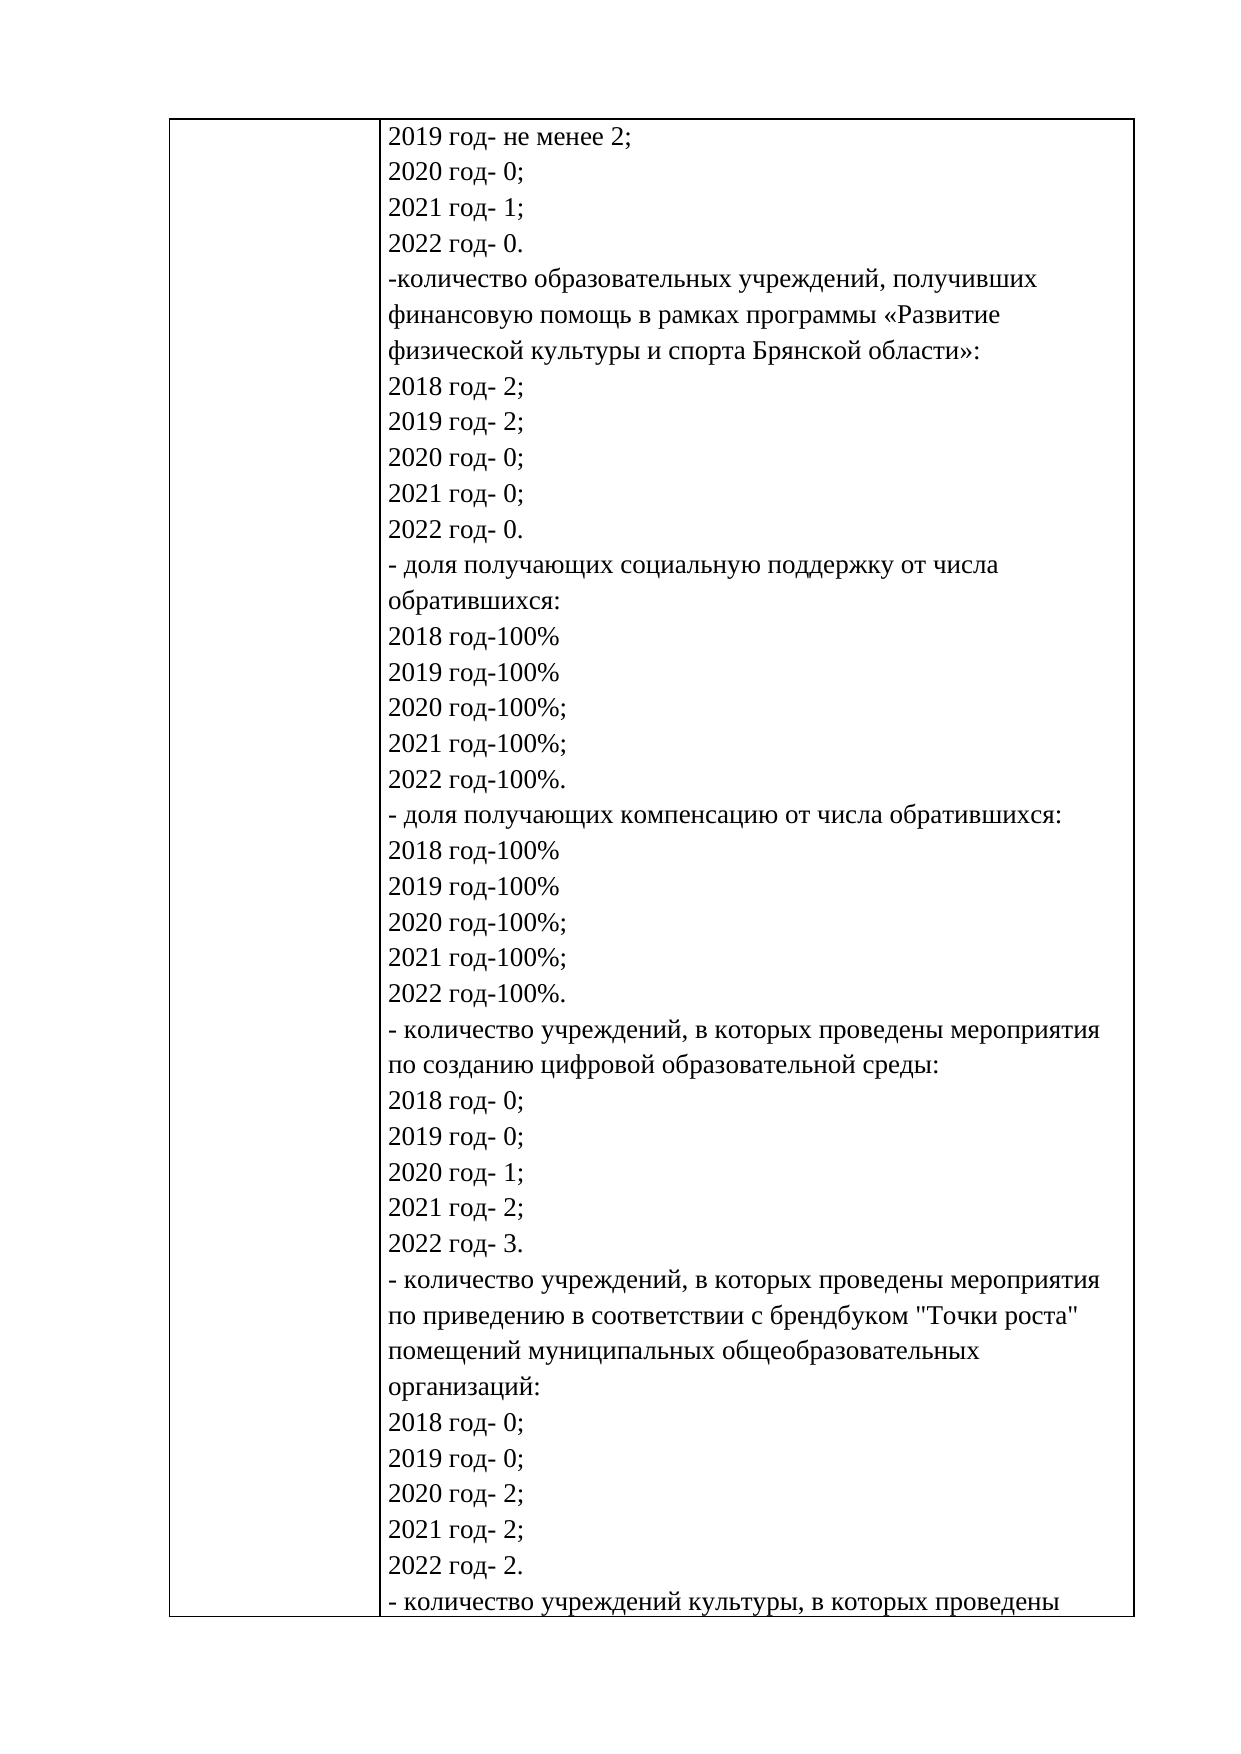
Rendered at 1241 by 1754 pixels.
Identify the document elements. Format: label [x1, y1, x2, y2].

table_header [170, 120, 379, 1616]
table_header [381, 120, 1133, 1616]
